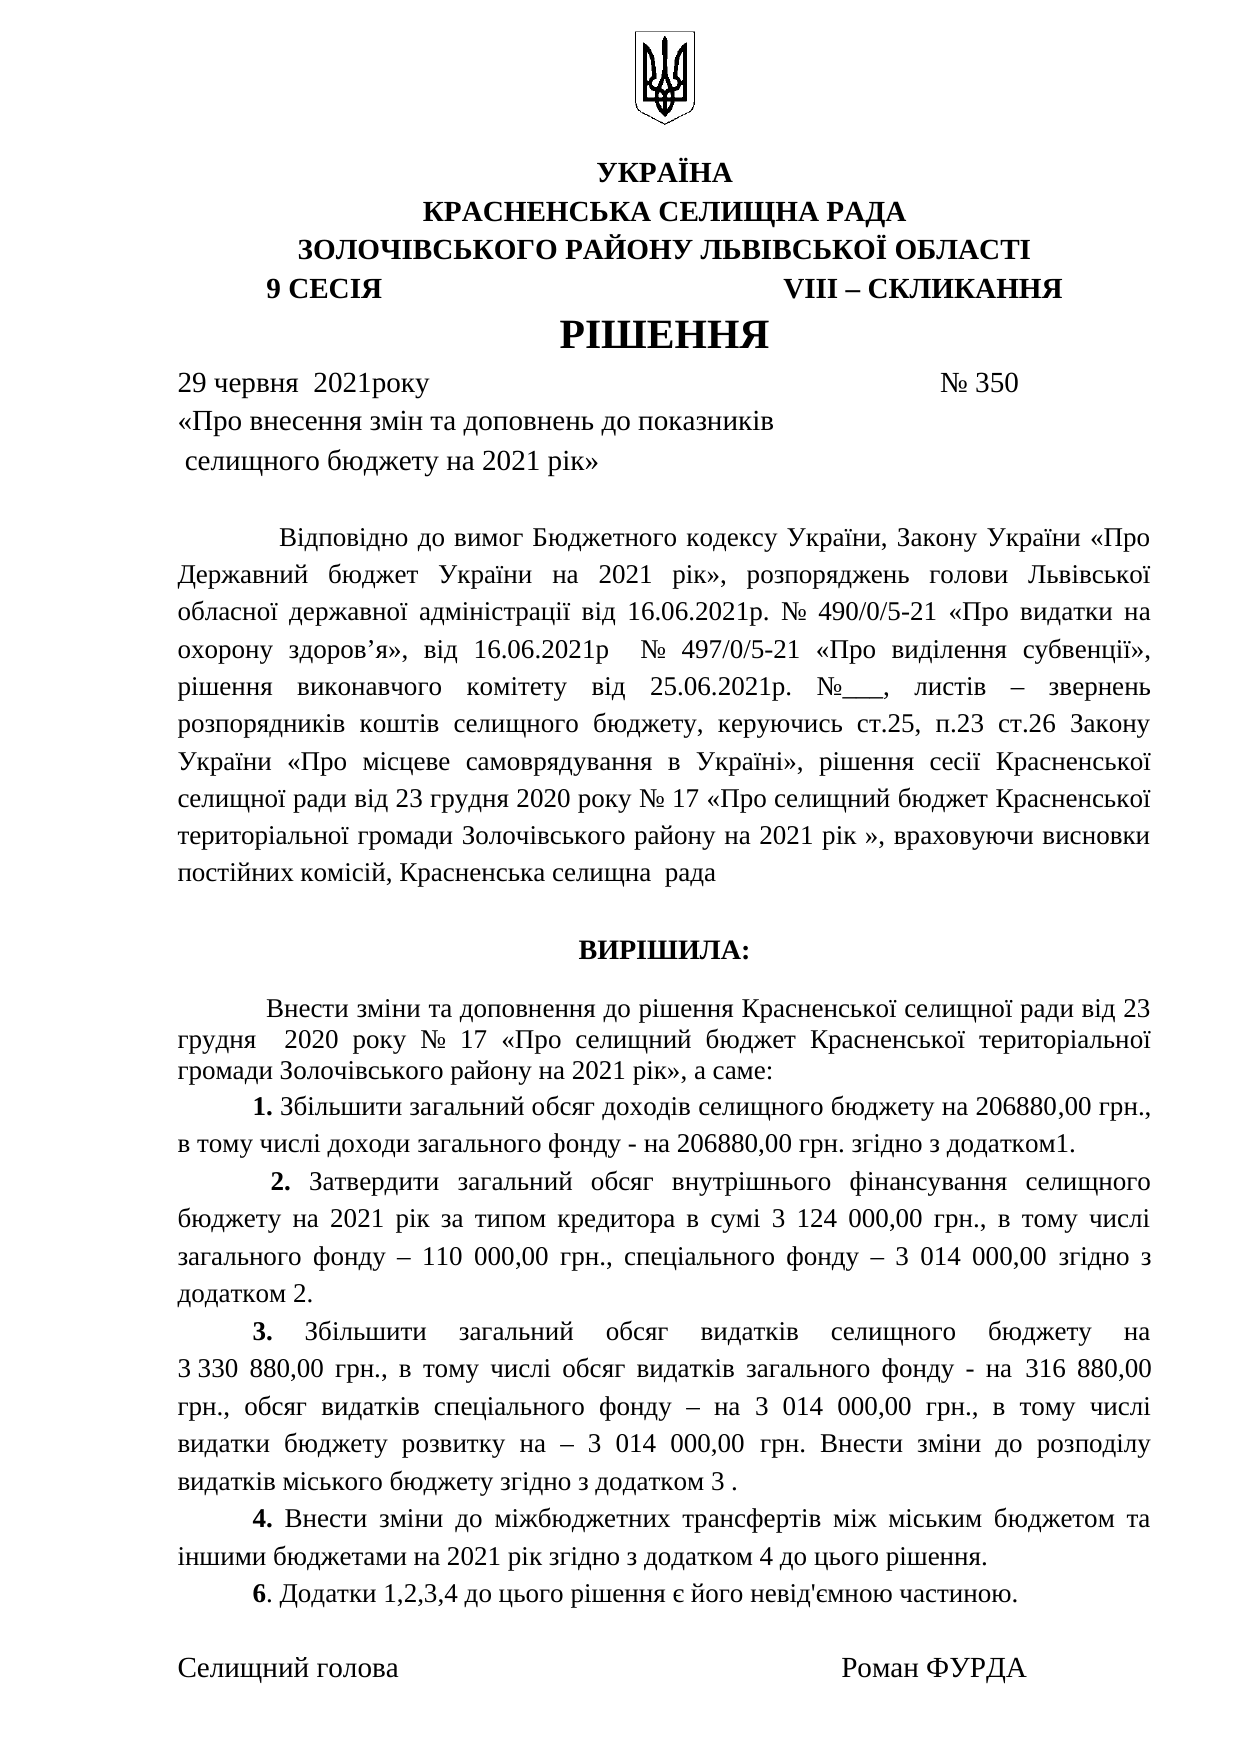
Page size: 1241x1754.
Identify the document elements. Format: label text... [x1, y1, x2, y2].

text селищного бюджету на 2021 рік» [177, 443, 1152, 477]
picture [631, 29, 698, 130]
text УКРАЇНА [177, 155, 1152, 189]
text Внести зміни та доповнення до рішення Красненської селищної ради від 23 грудня 2020 року № 17 «Про селищний бюджет Красненської територіальної громади Золочівського району на 2021 рік», а саме: [177, 992, 1152, 1085]
text 29 червня 2021року № 350 [177, 365, 1152, 398]
text РІШЕННЯ [177, 309, 1152, 357]
text КРАСНЕНСЬКА СЕЛИЩНА РАДА [177, 194, 1152, 227]
text ВИРІШИЛА: [177, 933, 1152, 965]
text 3. Збільшити загальний обсяг видатків селищного бюджету на 3 330 880,00 грн., в тому числі обсяг видатків загального фонду - на 316 880,00 грн., обсяг видатків спеціального фонду – на 3 014 000,00 грн., в тому числі видатки бюджету розвитку на – 3 014 000,00 грн. Внести зміни до розподілу видатків міського бюджету згідно з додатком 3 . [177, 1310, 1152, 1498]
text 9 СЕСІЯ VIII – СКЛИКАННЯ [177, 271, 1152, 304]
text 2. Затвердити загальний обсяг внутрішнього фінансування селищного бюджету на 2021 рік за типом кредитора в сумі 3 124 000,00 грн., в тому числі загального фонду – 110 000,00 грн., спеціального фонду – 3 014 000,00 згідно з додатком 2. [177, 1160, 1152, 1310]
text ЗОЛОЧІВСЬКОГО РАЙОНУ ЛЬВІВСЬКОЇ ОБЛАСТІ [177, 232, 1152, 266]
text 4. Внести зміни до міжбюджетних трансфертів між міським бюджетом та іншими бюджетами на 2021 рік згідно з додатком 4 до цього рішення. [177, 1498, 1152, 1573]
text «Про внесення змін та доповнень до показників [177, 403, 1152, 437]
text 1. Збільшити загальний обсяг доходів селищного бюджету на 206880,00 грн., в тому числі доходи загального фонду - на 206880,00 грн. згідно з додатком1. [177, 1085, 1152, 1160]
text 6. Додатки 1,2,3,4 до цього рішення є його невід'ємною частиною. [177, 1573, 1152, 1610]
text Селищний голова Роман ФУРДА [177, 1651, 1152, 1684]
text Відповідно до вимог Бюджетного кодексу України, Закону України «Про Державний бюджет України на 2021 рік», розпоряджень голови Львівської обласної державної адміністрації від 16.06.2021р. № 490/0/5-21 «Про видатки на охорону здоров’я», від 16.06.2021р № 497/0/5-21 «Про виділення субвенції», рішення виконавчого комітету від 25.06.2021р. №___, листів – звернень розпорядників коштів селищного бюджету, керуючись ст.25, п.23 ст.26 Закону України «Про місцеве самоврядування в Україні», рішення сесії Красненської селищної ради від 23 грудня 2020 року № 17 «Про селищний бюджет Красненської територіальної громади Золочівського району на 2021 рік », враховуючи висновки постійних комісій, Красненська селищна рада [177, 521, 1152, 888]
